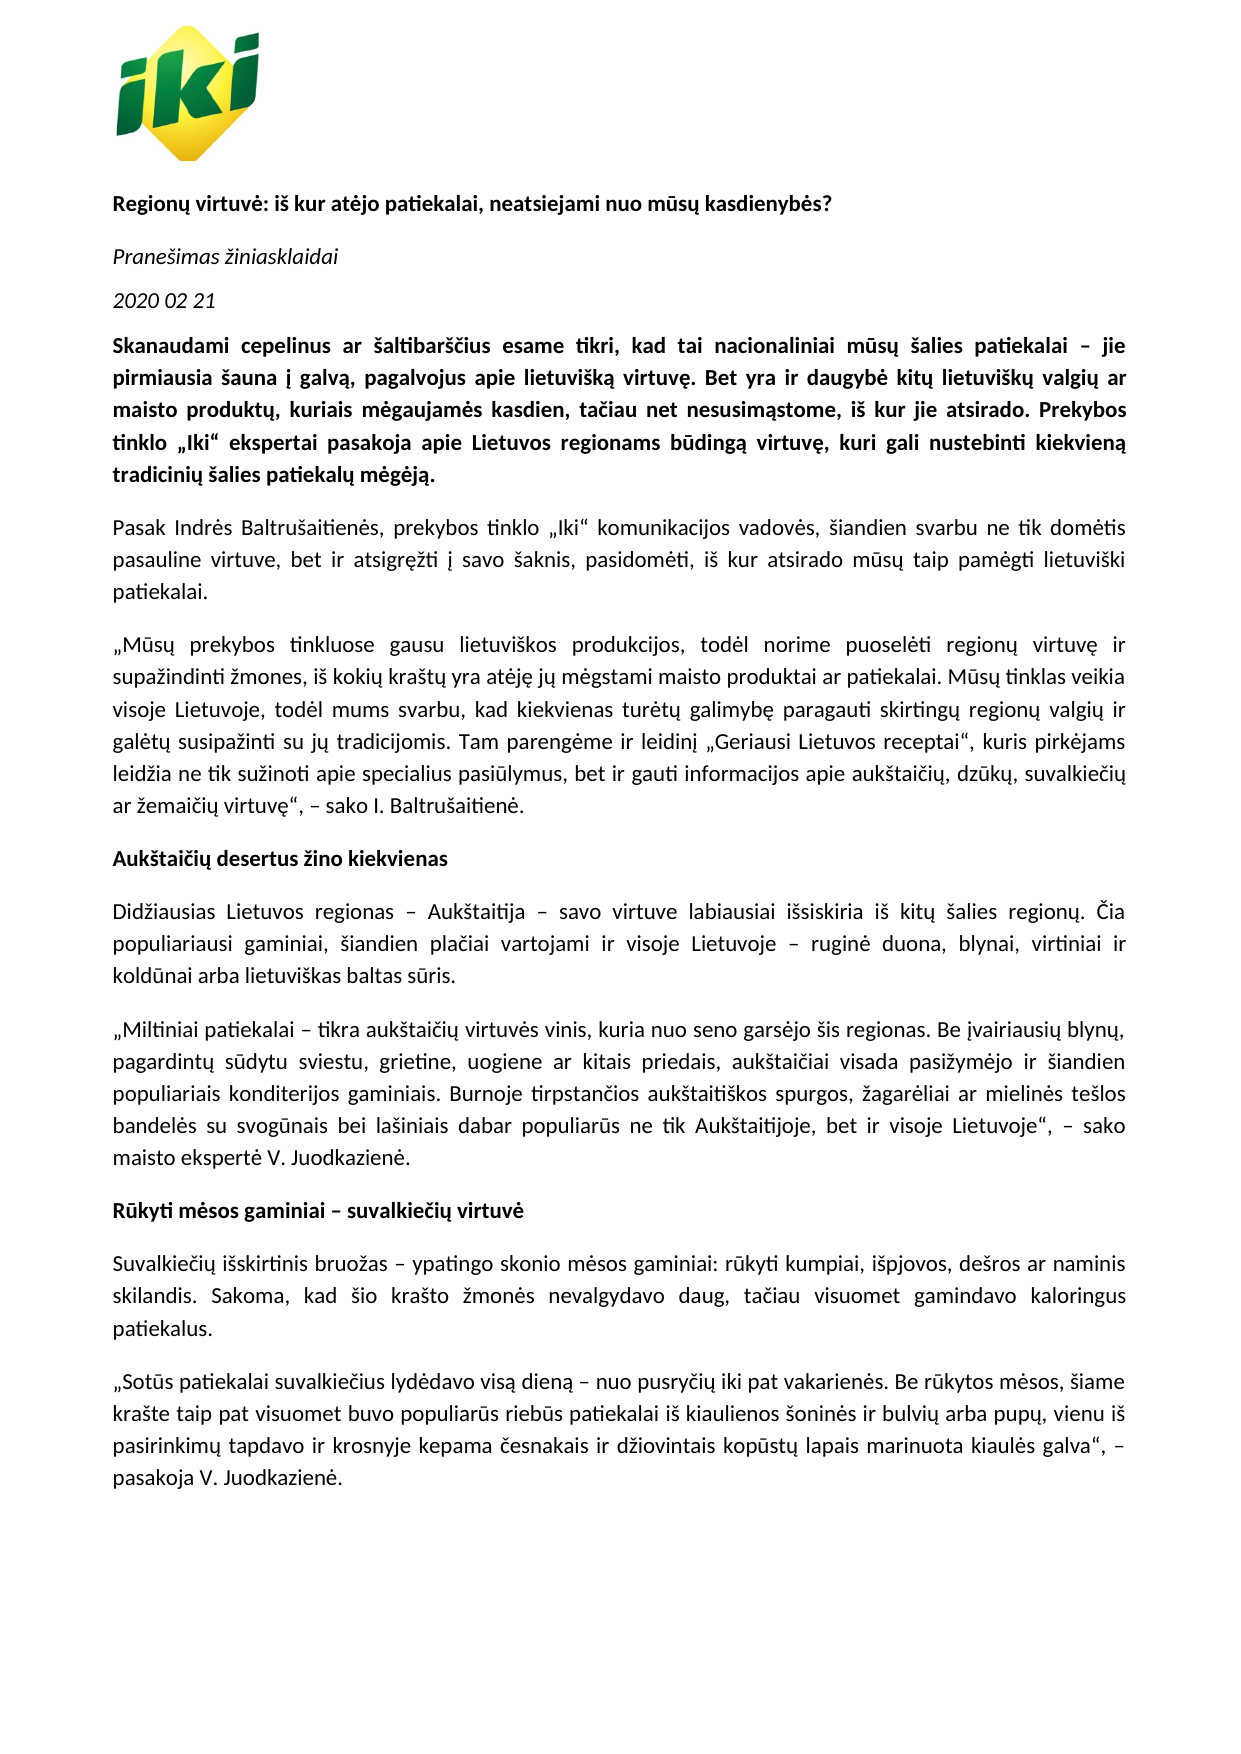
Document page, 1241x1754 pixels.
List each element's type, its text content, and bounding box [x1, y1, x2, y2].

text Skanaudami cepelinus ar šaltibarščius esame tikri, kad tai nacionaliniai mūsų šalies patiekalai – jie pirmiausia šauna į galvą, pagalvojus apie lietuvišką virtuvę. Bet yra ir daugybė kitų lietuviškų valgių ar maisto produktų, kuriais mėgaujamės kasdien, tačiau net nesusimąstome, iš kur jie atsirado. Prekybos tinklo „Iki“ ekspertai pasakoja apie Lietuvos regionams būdingą virtuvę, kuri gali nustebinti kiekvieną tradicinių šalies patiekalų mėgėją. [112, 331, 1128, 488]
picture [115, 25, 259, 159]
text Didžiausias Lietuvos regionas – Aukštaitija – savo virtuve labiausiai išsiskiria iš kitų šalies regionų. Čia populiariausi gaminiai, šiandien plačiai vartojami ir visoje Lietuvoje – ruginė duona, blynai, virtiniai ir koldūnai arba lietuviškas baltas sūris. [112, 897, 1128, 990]
text Suvalkiečių išskirtinis bruožas – ypatingo skonio mėsos gaminiai: rūkyti kumpiai, išpjovos, dešros ar naminis skilandis. Sakoma, kad šio krašto žmonės nevalgydavo daug, tačiau visuomet gamindavo kaloringus patiekalus. [112, 1249, 1128, 1342]
text Rūkyti mėsos gaminiai – suvalkiečių virtuvė [112, 1196, 1128, 1224]
text Pasak Indrės Baltrušaitienės, prekybos tinklo „Iki“ komunikacijos vadovės, šiandien svarbu ne tik domėtis pasauline virtuve, bet ir atsigręžti į savo šaknis, pasidomėti, iš kur atsirado mūsų taip pamėgti lietuviški patiekalai. [112, 513, 1128, 605]
text Pranešimas žiniasklaidai [112, 242, 1128, 270]
text „Mūsų prekybos tinkluose gausu lietuviškos produkcijos, todėl norime puoselėti regionų virtuvę ir supažindinti žmones, iš kokių kraštų yra atėję jų mėgstami maisto produktai ar patiekalai. Mūsų tinklas veikia visoje Lietuvoje, todėl mums svarbu, kad kiekvienas turėtų galimybę paragauti skirtingų regionų valgių ir galėtų susipažinti su jų tradicijomis. Tam parengėme ir leidinį „Geriausi Lietuvos receptai“, kuris pirkėjams leidžia ne tik sužinoti apie specialius pasiūlymus, bet ir gauti informacijos apie aukštaičių, dzūkų, suvalkiečių ar žemaičių virtuvę“, – sako I. Baltrušaitienė. [112, 630, 1128, 819]
text „Miltiniai patiekalai – tikra aukštaičių virtuvės vinis, kuria nuo seno garsėjo šis regionas. Be įvairiausių blynų, pagardintų sūdytu sviestu, grietine, uogiene ar kitais priedais, aukštaičiai visada pasižymėjo ir šiandien populiariais konditerijos gaminiais. Burnoje tirpstančios aukštaitiškos spurgos, žagarėliai ar mielinės tešlos bandelės su svogūnais bei lašiniais dabar populiarūs ne tik Aukštaitijoje, bet ir visoje Lietuvoje“, – sako maisto ekspertė V. Juodkazienė. [112, 1015, 1128, 1171]
text Regionų virtuvė: iš kur atėjo patiekalai, neatsiejami nuo mūsų kasdienybės? [112, 189, 1128, 217]
text „Sotūs patiekalai suvalkiečius lydėdavo visą dieną – nuo pusryčių iki pat vakarienės. Be rūkytos mėsos, šiame krašte taip pat visuomet buvo populiarūs riebūs patiekalai iš kiaulienos šoninės ir bulvių arba pupų, vienu iš pasirinkimų tapdavo ir krosnyje kepama česnakais ir džiovintais kopūstų lapais marinuota kiaulės galva“, – pasakoja V. Juodkazienė. [112, 1367, 1128, 1491]
text Aukštaičių desertus žino kiekvienas [112, 844, 1128, 872]
text 2020 02 21 [112, 286, 1128, 314]
